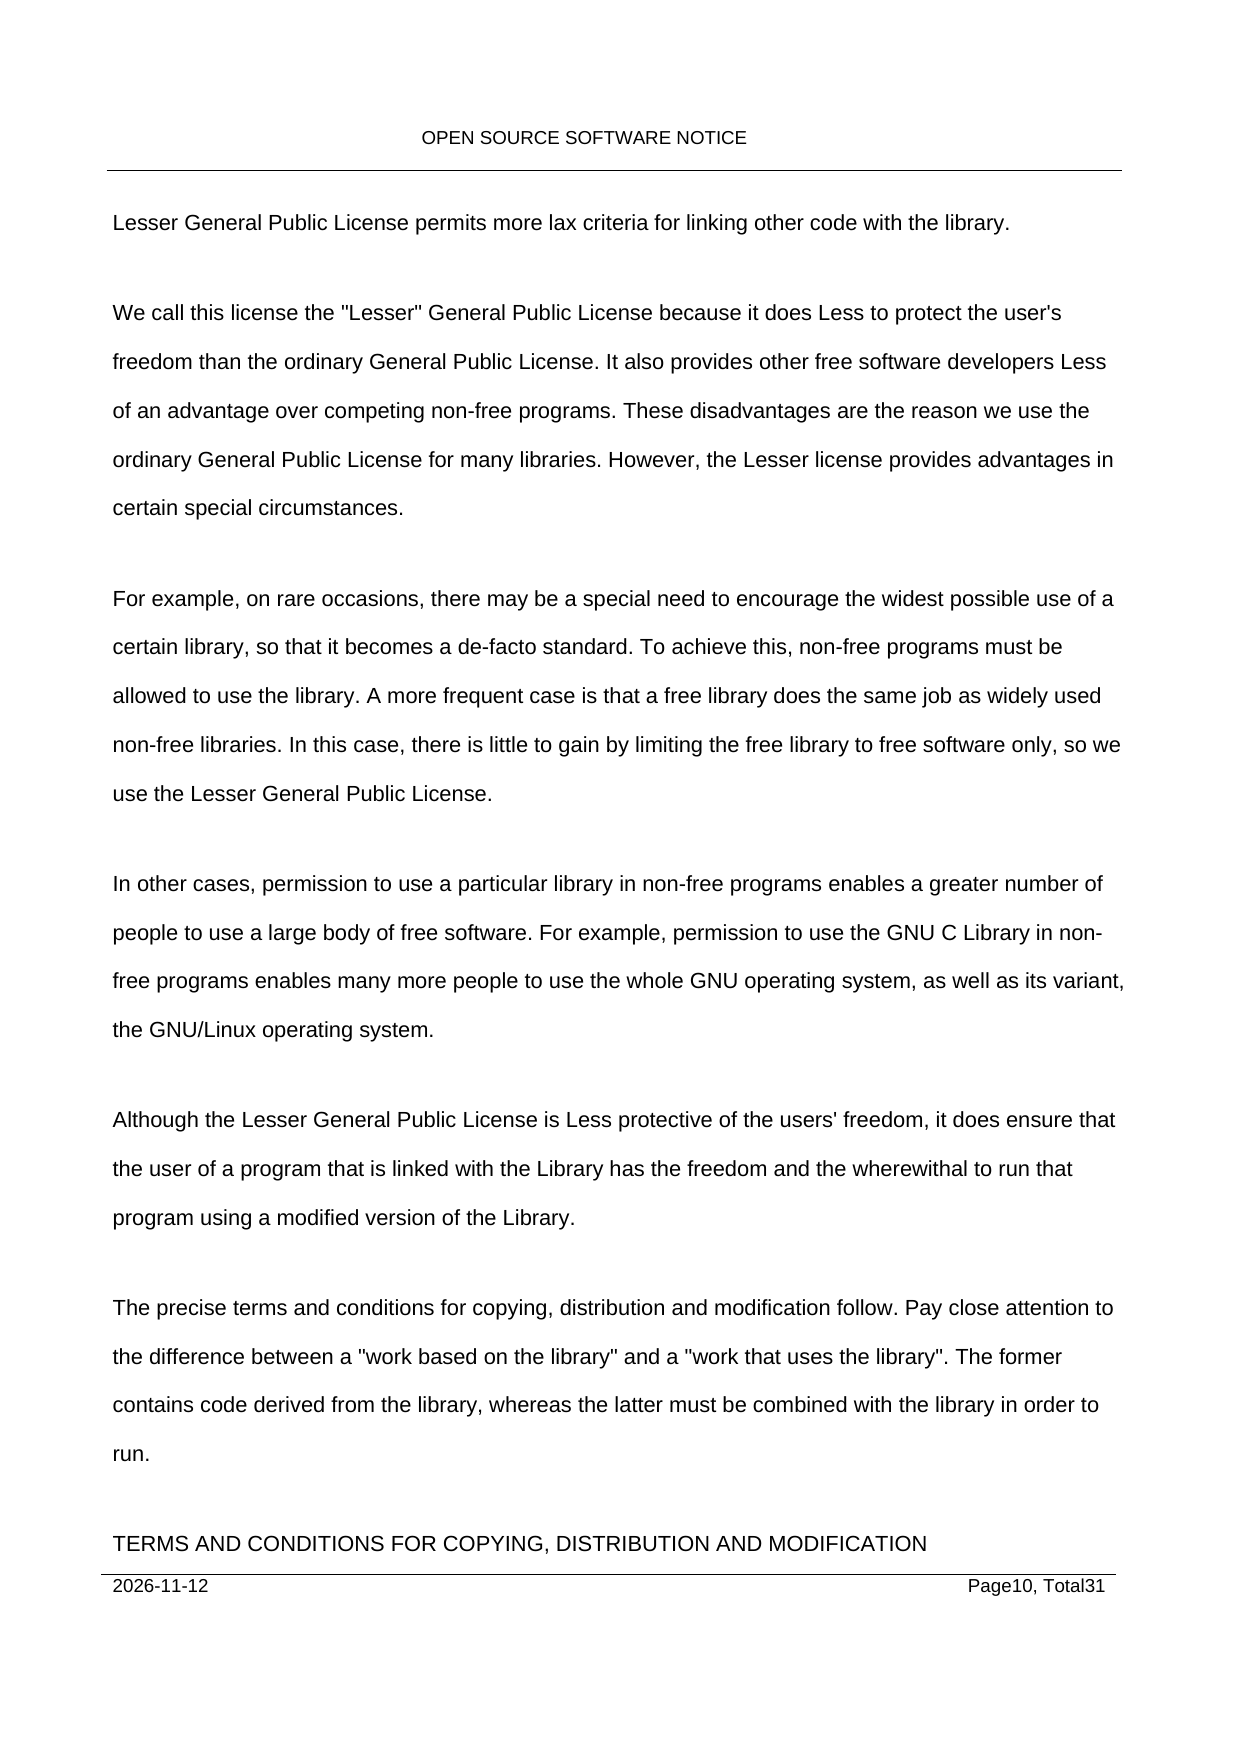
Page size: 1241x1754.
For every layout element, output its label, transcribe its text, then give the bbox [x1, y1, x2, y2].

text The precise terms and conditions for copying, distribution and modification follow. Pay close attention to the difference between a "work based on the library" and a "work that uses the library". The former contains code derived from the library, whereas the latter must be combined with the library in order to run. [112, 1291, 1128, 1470]
text We call this license the "Lesser" General Public License because it does Less to protect the user's freedom than the ordinary General Public License. It also provides other free software developers Less of an advantage over competing non-free programs. These disadvantages are the reason we use the ordinary General Public License for many libraries. However, the Lesser license provides advantages in certain special circumstances. [112, 297, 1128, 524]
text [112, 206, 1128, 239]
text Although the Lesser General Public License is Less protective of the users' freedom, it does ensure that the user of a program that is linked with the Library has the freedom and the wherewithal to run that program using a modified version of the Library. [112, 1103, 1128, 1233]
text TERMS AND CONDITIONS FOR COPYING, DISTRIBUTION AND MODIFICATION [112, 1528, 1128, 1560]
text For example, on rare occasions, there may be a special need to encourage the widest possible use of a certain library, so that it becomes a de-facto standard. To achieve this, non-free programs must be allowed to use the library. A more frequent case is that a free library does the same job as widely used non-free libraries. In this case, there is little to gain by limiting the free library to free software only, so we use the Lesser General Public License. [112, 582, 1128, 809]
text In other cases, permission to use a particular library in non-free programs enables a greater number of people to use a large body of free software. For example, permission to use the GNU C Library in non-free programs enables many more people to use the whole GNU operating system, as well as its variant, the GNU/Linux operating system. [112, 867, 1128, 1046]
